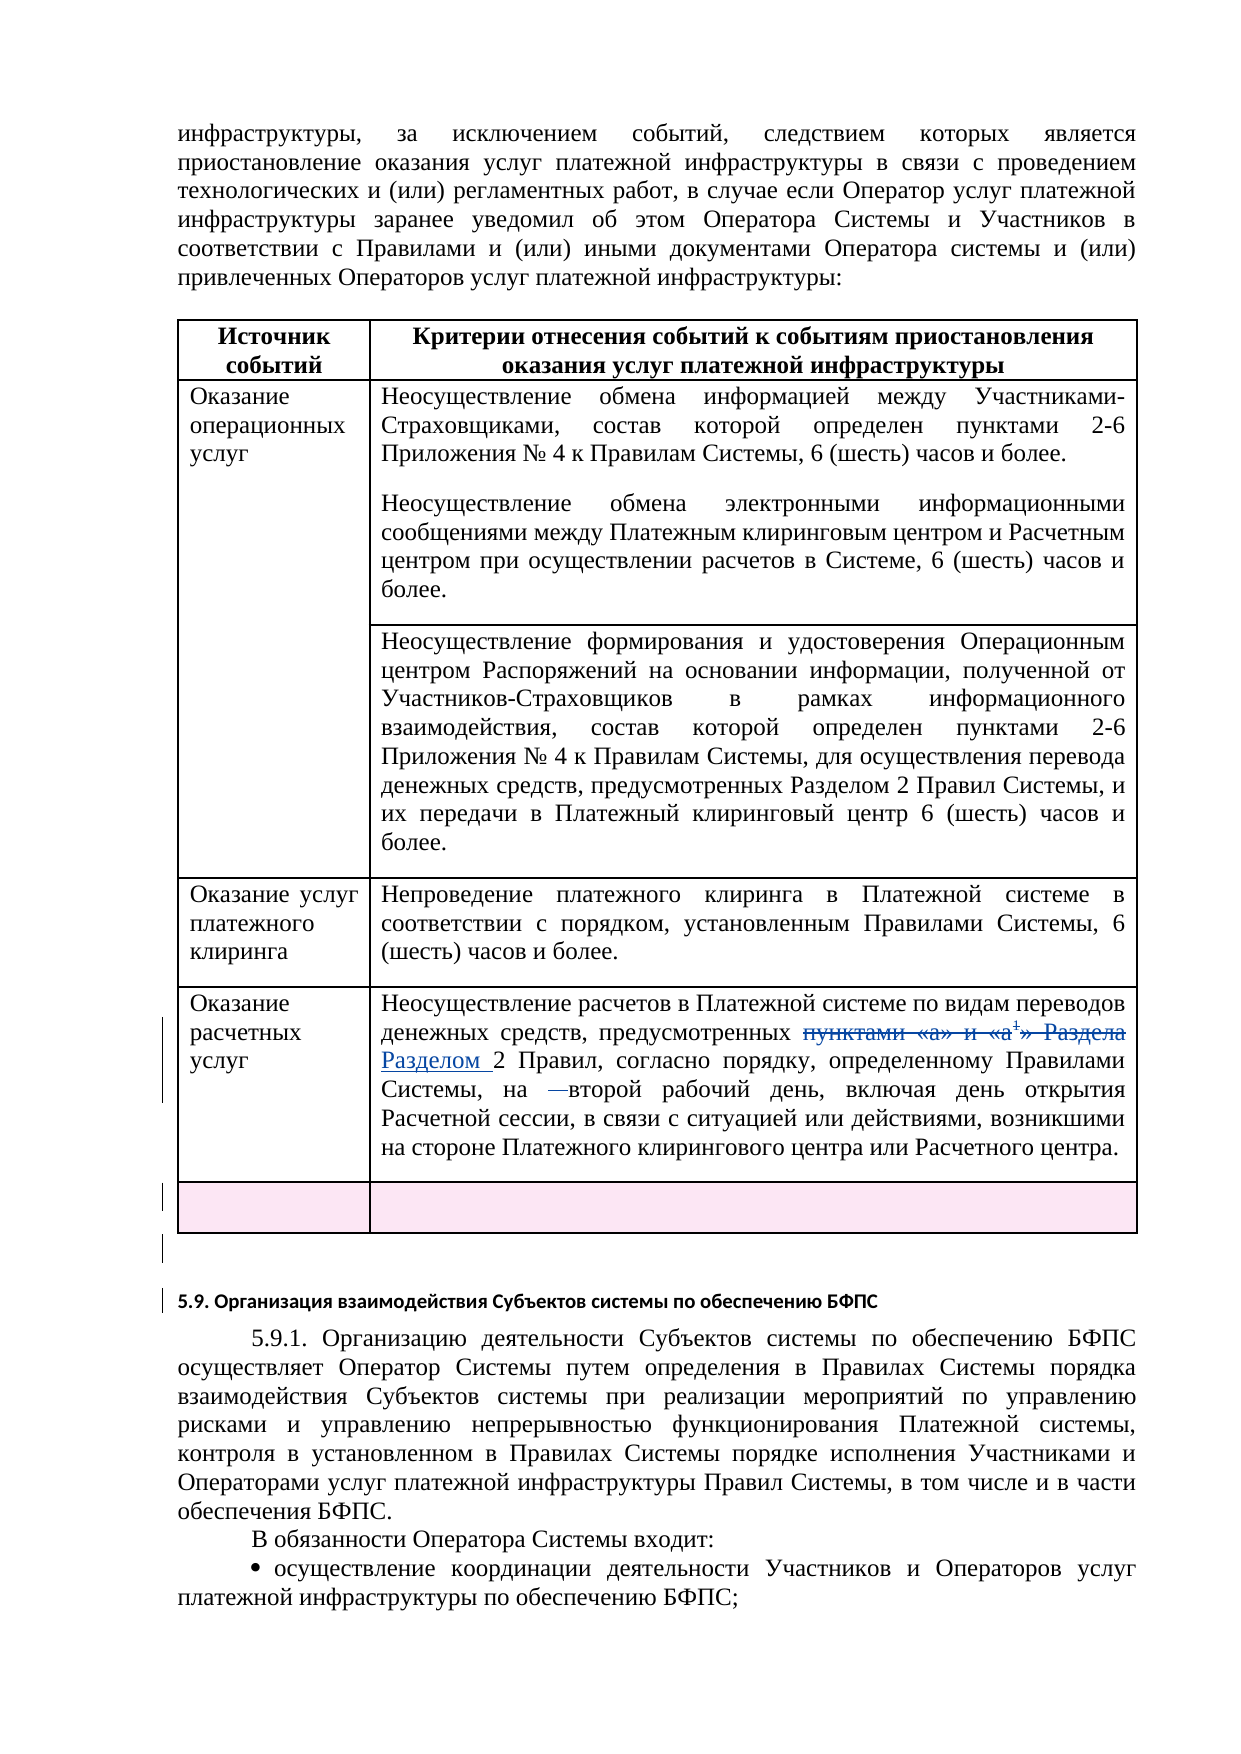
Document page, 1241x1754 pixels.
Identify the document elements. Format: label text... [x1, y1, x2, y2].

table_cell Оказание услуг платежного клиринга [179, 879, 369, 986]
table_cell Оказание операционных услуг [179, 381, 369, 877]
table_cell Оказание расчетных услуг [179, 988, 369, 1181]
table_header Источник событий [179, 321, 369, 379]
text 5.9.1. Организацию деятельности Субъектов системы по обеспечению БФПС осуществляет Оператор Системы путем определения в Правилах Системы порядка взаимодействия Субъектов системы при реализации мероприятий по управлению рисками и управлению непрерывностью функционирования Платежной системы, контроля в установленном в Правилах Системы порядке исполнения Участниками и Операторами услуг платежной инфраструктуры Правил Системы, в том числе и в части обеспечения БФПС. [177, 1323, 1137, 1524]
table_cell Неосуществление обмена информацией между Участниками-Страховщиками, состав которой определен пунктами 2-6 Приложения № 4 к Правилам Системы, 6 (шесть) часов и более. Неосуществление обмена электронными информационными сообщениями между Платежным клиринговым центром и Расчетным центром при осуществлении расчетов в Системе, 6 (шесть) часов и более. [371, 381, 1136, 624]
table_cell Неосуществление формирования и удостоверения Операционным центром Распоряжений на основании информации, полученной от Участников-Страховщиков в рамках информационного взаимодействия, состав которой определен пунктами 2-6 Приложения № 4 к Правилам Системы, для осуществления перевода денежных средств, предусмотренных Разделом 2 Правил Системы, и их передачи в Платежный клиринговый центр 6 (шесть) часов и более. [371, 626, 1136, 877]
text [177, 118, 1137, 291]
table_cell Непроведение платежного клиринга в Платежной системе в соответствии с порядком, установленным Правилами Системы, 6 (шесть) часов и более. [371, 879, 1136, 986]
subtitle 5.9. Организация взаимодействия Субъектов системы по обеспечению БФПС [177, 1288, 1137, 1313]
text В обязанности Оператора Системы входит: [177, 1524, 1137, 1553]
table_cell Неосуществление расчетов в Платежной системе по видам переводов денежных средств, предусмотренных 2 Правил, согласно порядку, определенному Правилами Системы, на второй рабочий день, включая день открытия Расчетной сессии, в связи с ситуацией или действиями, возникшими на стороне Платежного клирингового центра или Расчетного центра. [371, 988, 1136, 1181]
list осуществление координации деятельности Участников и Операторов услуг платежной инфраструктуры по обеспечению БФПС; [177, 1553, 1137, 1611]
table_header Критерии отнесения событий к событиям приостановления оказания услуг платежной инфраструктуры [371, 321, 1136, 379]
